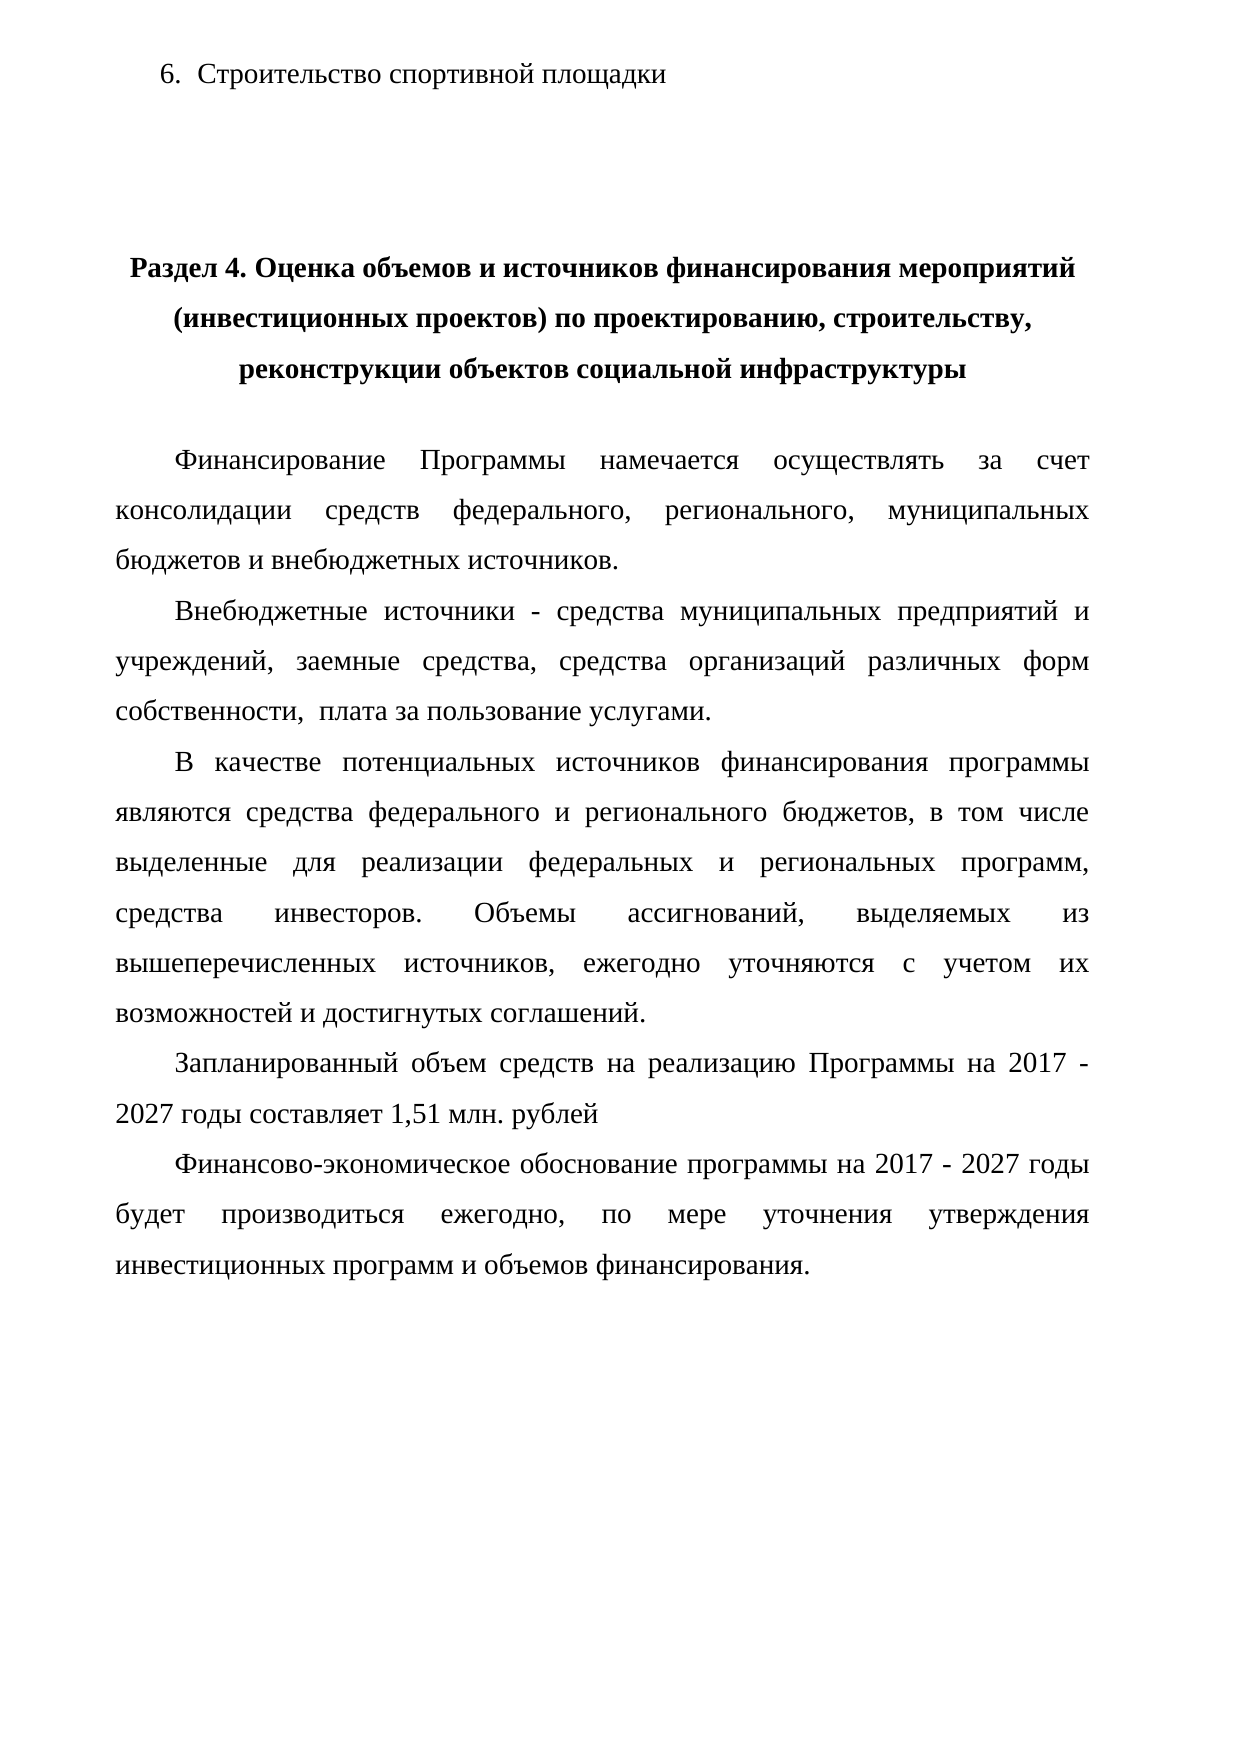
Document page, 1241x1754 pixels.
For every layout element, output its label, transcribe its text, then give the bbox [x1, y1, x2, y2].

text Внебюджетные источники - средства муниципальных предприятий и учреждений, заемные средства, средства организаций различных форм собственности, плата за пользование услугами. [115, 593, 1090, 727]
text Финансово-экономическое обоснование программы на 2017 - 2027 годы будет производиться ежегодно, по мере уточнения утверждения инвестиционных программ и объемов финансирования. [115, 1146, 1090, 1280]
text В качестве потенциальных источников финансирования программы являются средства федерального и регионального бюджетов, в том числе выделенные для реализации федеральных и региональных программ, средства инвесторов. Объемы ассигнований, выделяемых из вышеперечисленных источников, ежегодно уточняются с учетом их возможностей и достигнутых соглашений. [115, 744, 1090, 1029]
list Строительство спортивной площадки [159, 56, 1090, 90]
text Раздел 4. Оценка объемов и источников финансирования мероприятий (инвестиционных проектов) по проектированию, строительству, реконструкции объектов социальной инфраструктуры [115, 250, 1090, 427]
text Запланированный объем средств на реализацию Программы на 2017 - 2027 годы составляет 1,51 млн. рублей [115, 1046, 1090, 1129]
text Финансирование Программы намечается осуществлять за счет консолидации средств федерального, регионального, муниципальных бюджетов и внебюджетных источников. [115, 442, 1090, 576]
